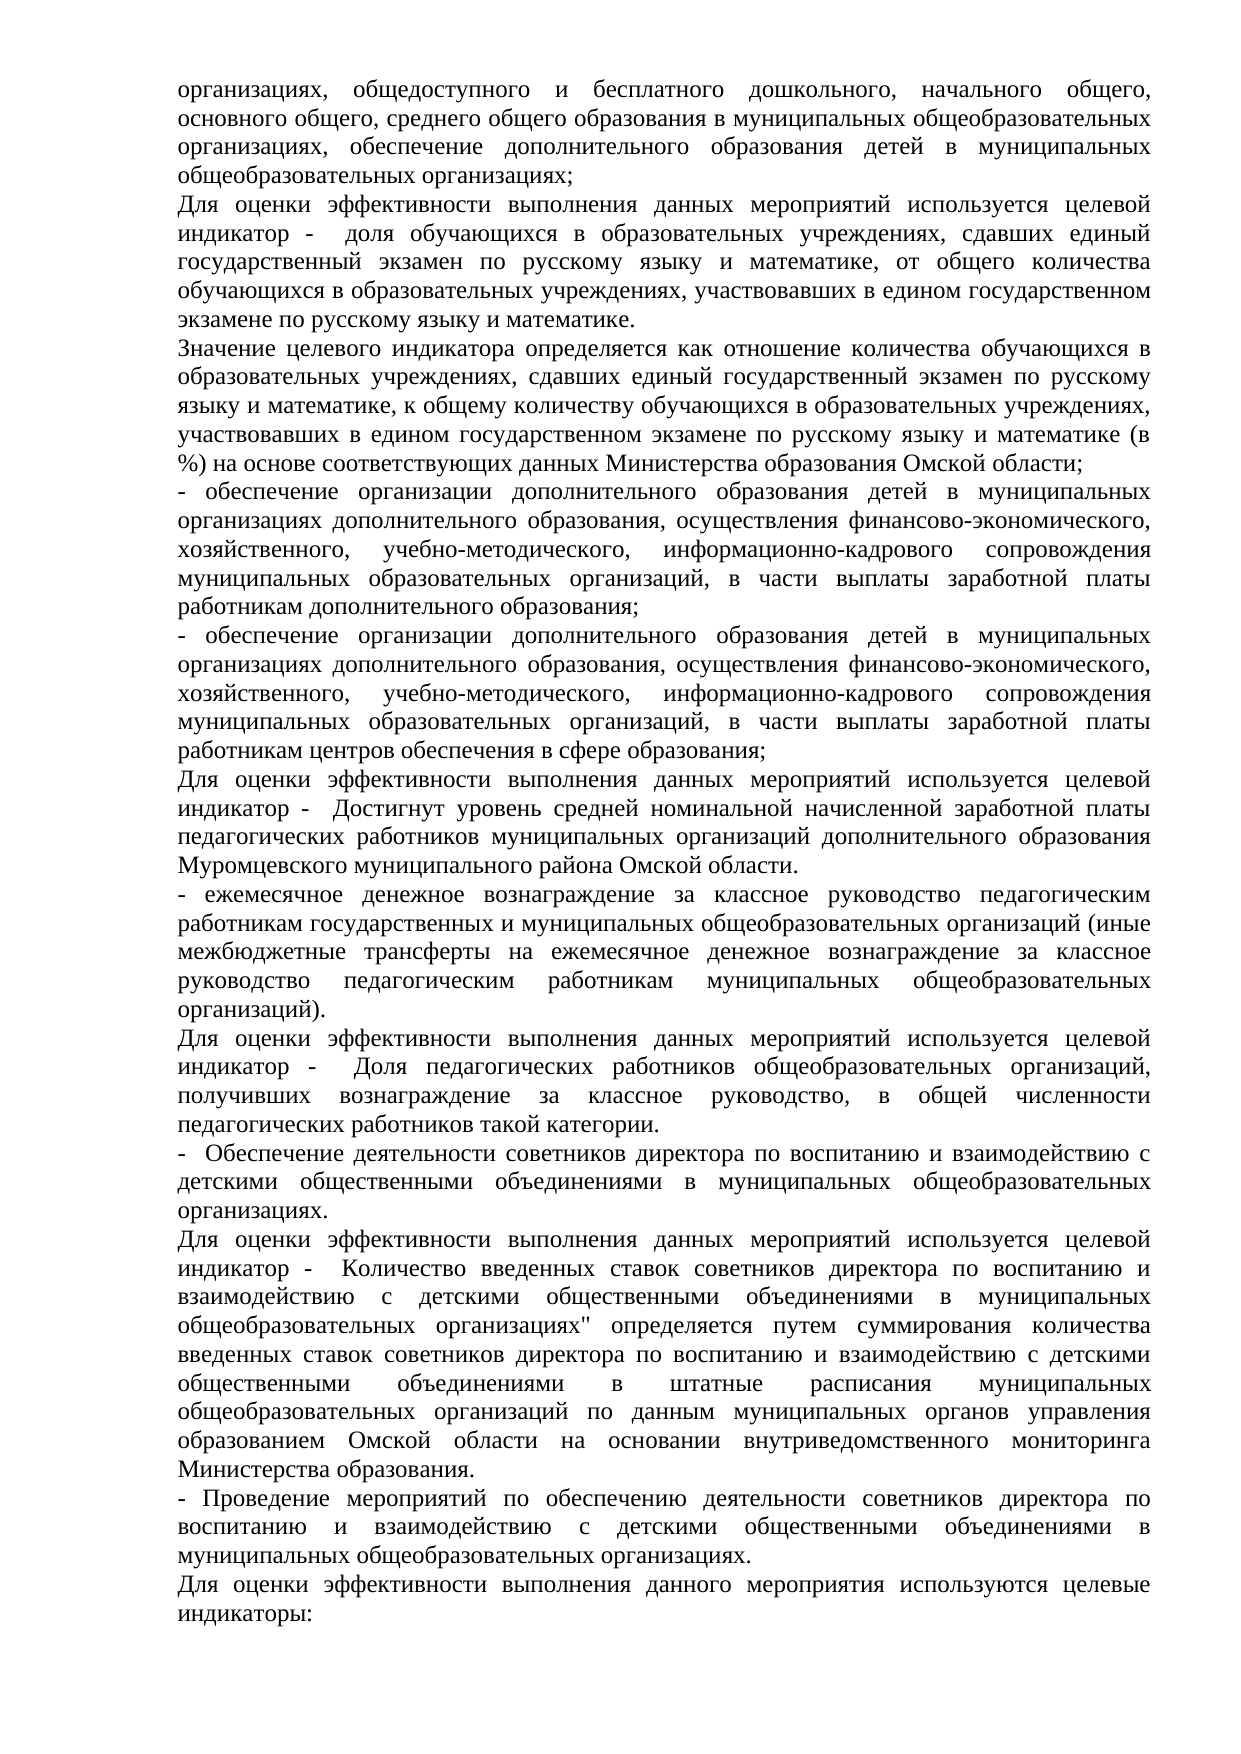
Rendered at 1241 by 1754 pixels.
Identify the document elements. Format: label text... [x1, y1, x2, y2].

text Для оценки эффективности выполнения данных мероприятий используется целевой индикатор - доля обучающихся в образовательных учреждениях, сдавших единый государственный экзамен по русскому языку и математике, от общего количества обучающихся в образовательных учреждениях, участвовавших в едином государственном экзамене по русскому языку и математике. [177, 189, 1152, 333]
text - обеспечение организации дополнительного образования детей в муниципальных организациях дополнительного образования, осуществления финансово-экономического, хозяйственного, учебно-методического, информационно-кадрового сопровождения муниципальных образовательных организаций, в части выплаты заработной платы работникам дополнительного образования; [177, 476, 1152, 620]
text Для оценки эффективности выполнения данного мероприятия используются целевые индикаторы: [177, 1569, 1152, 1626]
text - обеспечение организации дополнительного образования детей в муниципальных организациях дополнительного образования, осуществления финансово-экономического, хозяйственного, учебно-методического, информационно-кадрового сопровождения муниципальных образовательных организаций, в части выплаты заработной платы работникам центров обеспечения в сфере образования; [177, 620, 1152, 764]
text Значение целевого индикатора определяется как отношение количества обучающихся в образовательных учреждениях, сдавших единый государственный экзамен по русскому языку и математике, к общему количеству обучающихся в образовательных учреждениях, участвовавших в едином государственном экзамене по русскому языку и математике (в %) на основе соответствующих данных Министерства образования Омской области; [177, 333, 1152, 476]
text Для оценки эффективности выполнения данных мероприятий используется целевой индикатор - Доля педагогических работников общеобразовательных организаций, получивших вознаграждение за классное руководство, в общей численности педагогических работников такой категории. [177, 1023, 1152, 1138]
text - ежемесячное денежное вознаграждение за классное руководство педагогическим работникам государственных и муниципальных общеобразовательных организаций (иные межбюджетные трансферты на ежемесячное денежное вознаграждение за классное руководство педагогическим работникам муниципальных общеобразовательных организаций). [177, 879, 1152, 1023]
text Для оценки эффективности выполнения данных мероприятий используется целевой индикатор - Количество введенных ставок советников директора по воспитанию и взаимодействию с детскими общественными объединениями в муниципальных общеобразовательных организациях" определяется путем суммирования количества введенных ставок советников директора по воспитанию и взаимодействию с детскими общественными объединениями в штатные расписания муниципальных общеобразовательных организаций по данным муниципальных органов управления образованием Омской области на основании внутриведомственного мониторинга Министерства образования. [177, 1224, 1152, 1483]
text - Обеспечение деятельности советников директора по воспитанию и взаимодействию с детскими общественными объединениями в муниципальных общеобразовательных организациях. [177, 1138, 1152, 1224]
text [177, 74, 1152, 189]
text Для оценки эффективности выполнения данных мероприятий используется целевой индикатор - Достигнут уровень средней номинальной начисленной заработной платы педагогических работников муниципальных организаций дополнительного образования Муромцевского муниципального района Омской области. [177, 764, 1152, 879]
text - Проведение мероприятий по обеспечению деятельности советников директора по воспитанию и взаимодействию с детскими общественными объединениями в муниципальных общеобразовательных организациях. [177, 1483, 1152, 1569]
